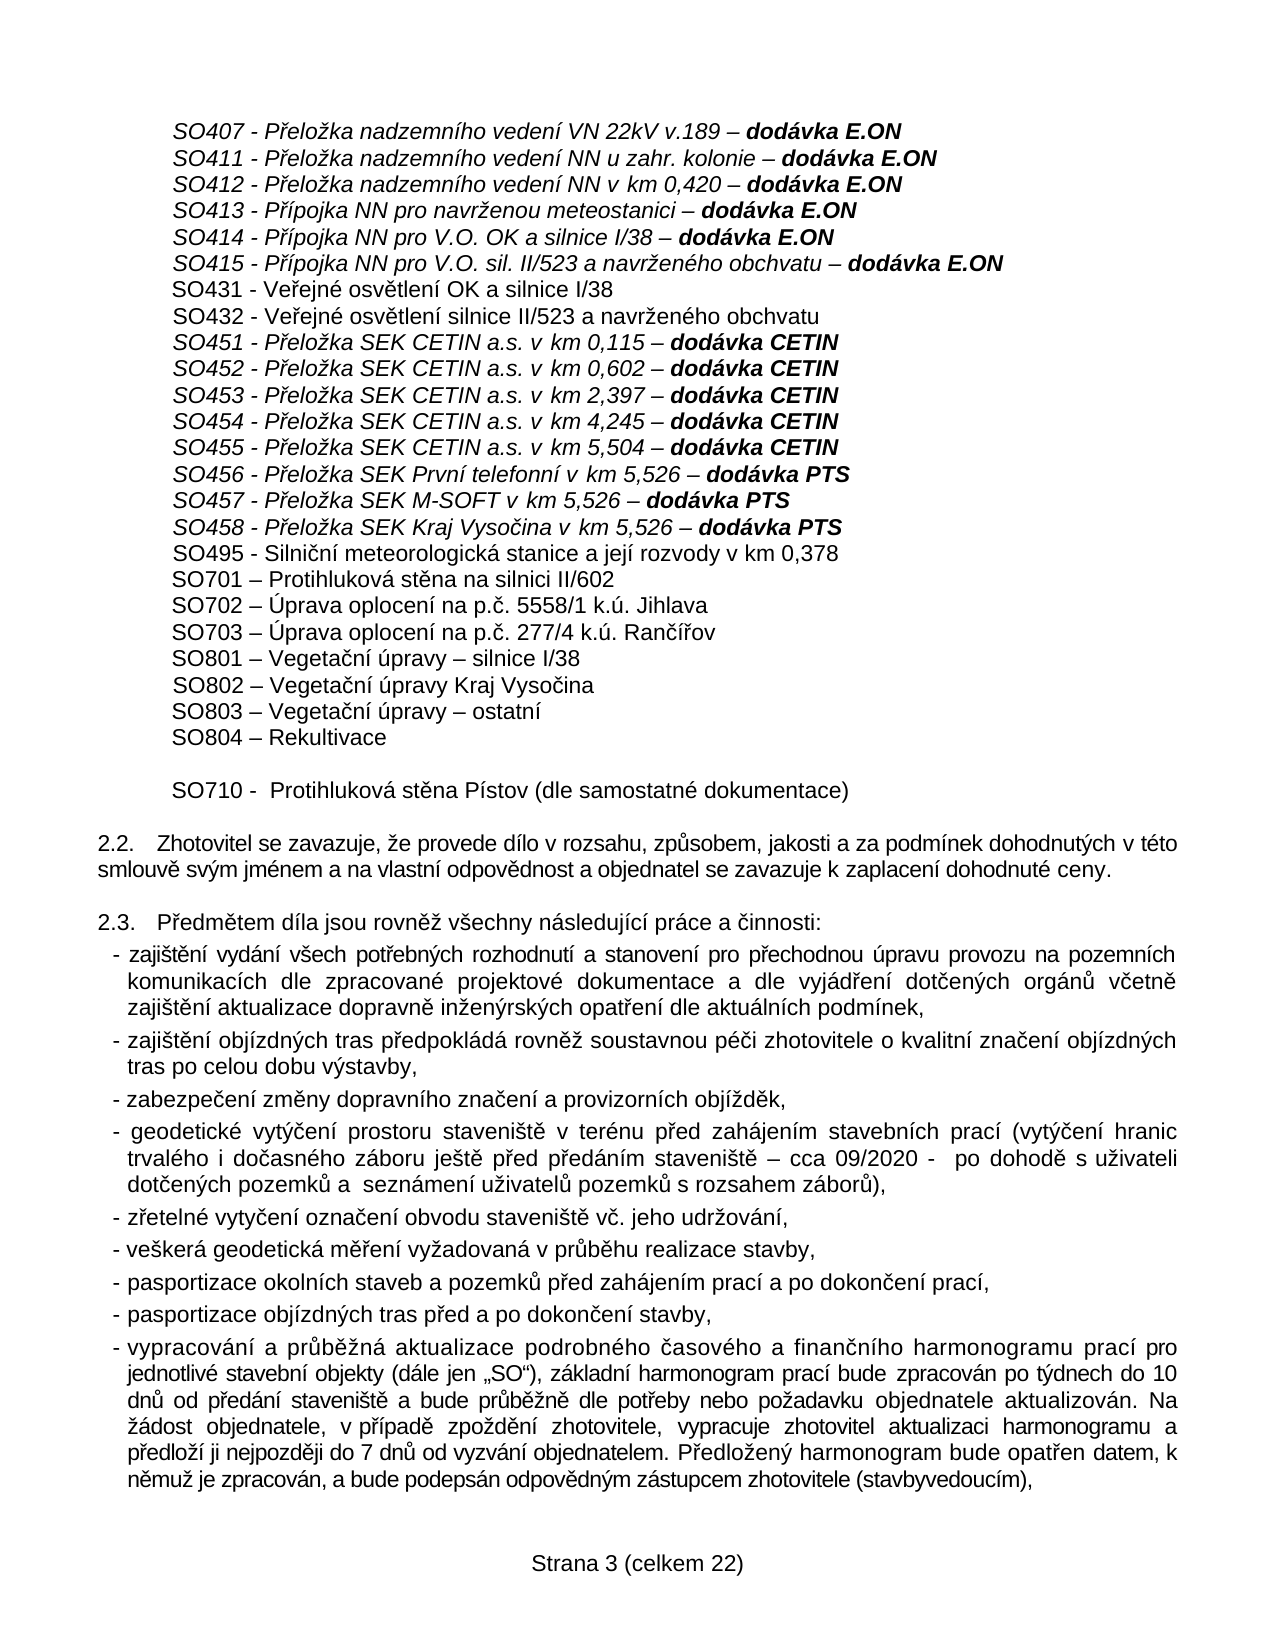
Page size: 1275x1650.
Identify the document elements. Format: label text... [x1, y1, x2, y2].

text - pasportizace objízdných tras před a po dokončení stavby, [112, 1301, 1177, 1328]
text SO495 - Silniční meteorologická stanice a její rozvody v km 0,378 [97, 540, 1118, 566]
text SO454 - Přeložka SEK CETIN a.s. v km 4,245 – dodávka CETIN [97, 408, 1118, 434]
text SO451 - Přeložka SEK CETIN a.s. v km 0,115 – dodávka CETIN [97, 329, 1177, 355]
text - zřetelné vytyčení označení obvodu staveniště vč. jeho udržování, [112, 1203, 1177, 1230]
text SO457 - Přeložka SEK M-SOFT v km 5,526 – dodávka PTS [97, 487, 1118, 513]
text SO801 – Vegetační úpravy – silnice I/38 [97, 645, 1118, 672]
list Předmětem díla jsou rovněž všechny následující práce a činnosti: [97, 909, 1177, 935]
text SO431 - Veřejné osvětlení OK a silnice I/38 [97, 276, 1118, 303]
text SO411 - Přeložka nadzemního vedení NN u zahr. kolonie – dodávka E.ON [97, 144, 1118, 171]
text - vypracování a průběžná aktualizace podrobného časového a finančního harmonogramu prací pro jednotlivé stavební objekty (dále jen „SO“), základní harmonogram prací bude zpracován po týdnech do 10 dnů od předání staveniště a bude průběžně dle potřeby nebo požadavku objednatele aktualizován. Na žádost objednatele, v případě zpoždění zhotovitele, vypracuje zhotovitel aktualizaci harmonogramu a předloží ji nejpozději do 7 dnů od vyzvání objednatelem. Předložený harmonogram bude opatřen datem, k němuž je zpracován, a bude podepsán odpovědným zástupcem zhotovitele (stavbyvedoucím), [112, 1334, 1177, 1492]
text SO701 – Protihluková stěna na silnici II/602 [97, 566, 1118, 592]
text SO455 - Přeložka SEK CETIN a.s. v km 5,504 – dodávka CETIN [97, 434, 1118, 461]
text SO453 - Přeložka SEK CETIN a.s. v km 2,397 – dodávka CETIN [97, 382, 1118, 408]
text SO703 – Úprava oplocení na p.č. 277/4 k.ú. Rančířov [97, 619, 1118, 645]
text - zajištění objízdných tras předpokládá rovněž soustavnou péči zhotovitele o kvalitní značení objízdných tras po celou dobu výstavby, [112, 1027, 1177, 1079]
text SO456 - Přeložka SEK První telefonní v km 5,526 – dodávka PTS [97, 461, 1118, 487]
text SO804 – Rekultivace [97, 724, 1118, 751]
text SO413 - Přípojka NN pro navrženou meteostanici – dodávka E.ON [97, 197, 1177, 223]
text SO458 - Přeložka SEK Kraj Vysočina v km 5,526 – dodávka PTS [97, 513, 1118, 540]
list Zhotovitel se zavazuje, že provede dílo v rozsahu, způsobem, jakosti a za podmínek dohodnutých v této smlouvě svým jménem a na vlastní odpovědnost a objednatel se zavazuje k zaplacení dohodnuté ceny. [97, 830, 1177, 882]
text SO415 - Přípojka NN pro V.O. sil. II/523 a navrženého obchvatu – dodávka E.ON [97, 250, 1118, 276]
text SO407 - Přeložka nadzemního vedení VN 22kV v.189 – dodávka E.ON [97, 118, 1177, 144]
text SO414 - Přípojka NN pro V.O. OK a silnice I/38 – dodávka E.ON [97, 223, 1118, 250]
text SO802 – Vegetační úpravy Kraj Vysočina [97, 672, 1118, 698]
text - zabezpečení změny dopravního značení a provizorních objížděk, [112, 1086, 1177, 1112]
text SO432 - Veřejné osvětlení silnice II/523 a navrženého obchvatu [97, 303, 1118, 329]
text SO710 - Protihluková stěna Pístov (dle samostatné dokumentace) [97, 777, 1177, 803]
text - veškerá geodetická měření vyžadovaná v průběhu realizace stavby, [112, 1236, 1177, 1262]
text - geodetické vytýčení prostoru staveniště v terénu před zahájením stavebních prací (vytýčení hranic trvalého i dočasného záboru ještě před předáním staveniště – cca 09/2020 - po dohodě s uživateli dotčených pozemků a seznámení uživatelů pozemků s rozsahem záborů), [112, 1118, 1177, 1197]
text - pasportizace okolních staveb a pozemků před zahájením prací a po dokončení prací, [112, 1269, 1177, 1295]
text SO452 - Přeložka SEK CETIN a.s. v km 0,602 – dodávka CETIN [97, 355, 1177, 382]
text - zajištění vydání všech potřebných rozhodnutí a stanovení pro přechodnou úpravu provozu na pozemních komunikacích dle zpracované projektové dokumentace a dle vyjádření dotčených orgánů včetně zajištění aktualizace dopravně inženýrských opatření dle aktuálních podmínek, [112, 941, 1177, 1020]
text SO803 – Vegetační úpravy – ostatní [97, 698, 1118, 724]
text SO702 – Úprava oplocení na p.č. 5558/1 k.ú. Jihlava [97, 592, 1118, 619]
text SO412 - Přeložka nadzemního vedení NN v km 0,420 – dodávka E.ON [97, 171, 1118, 197]
